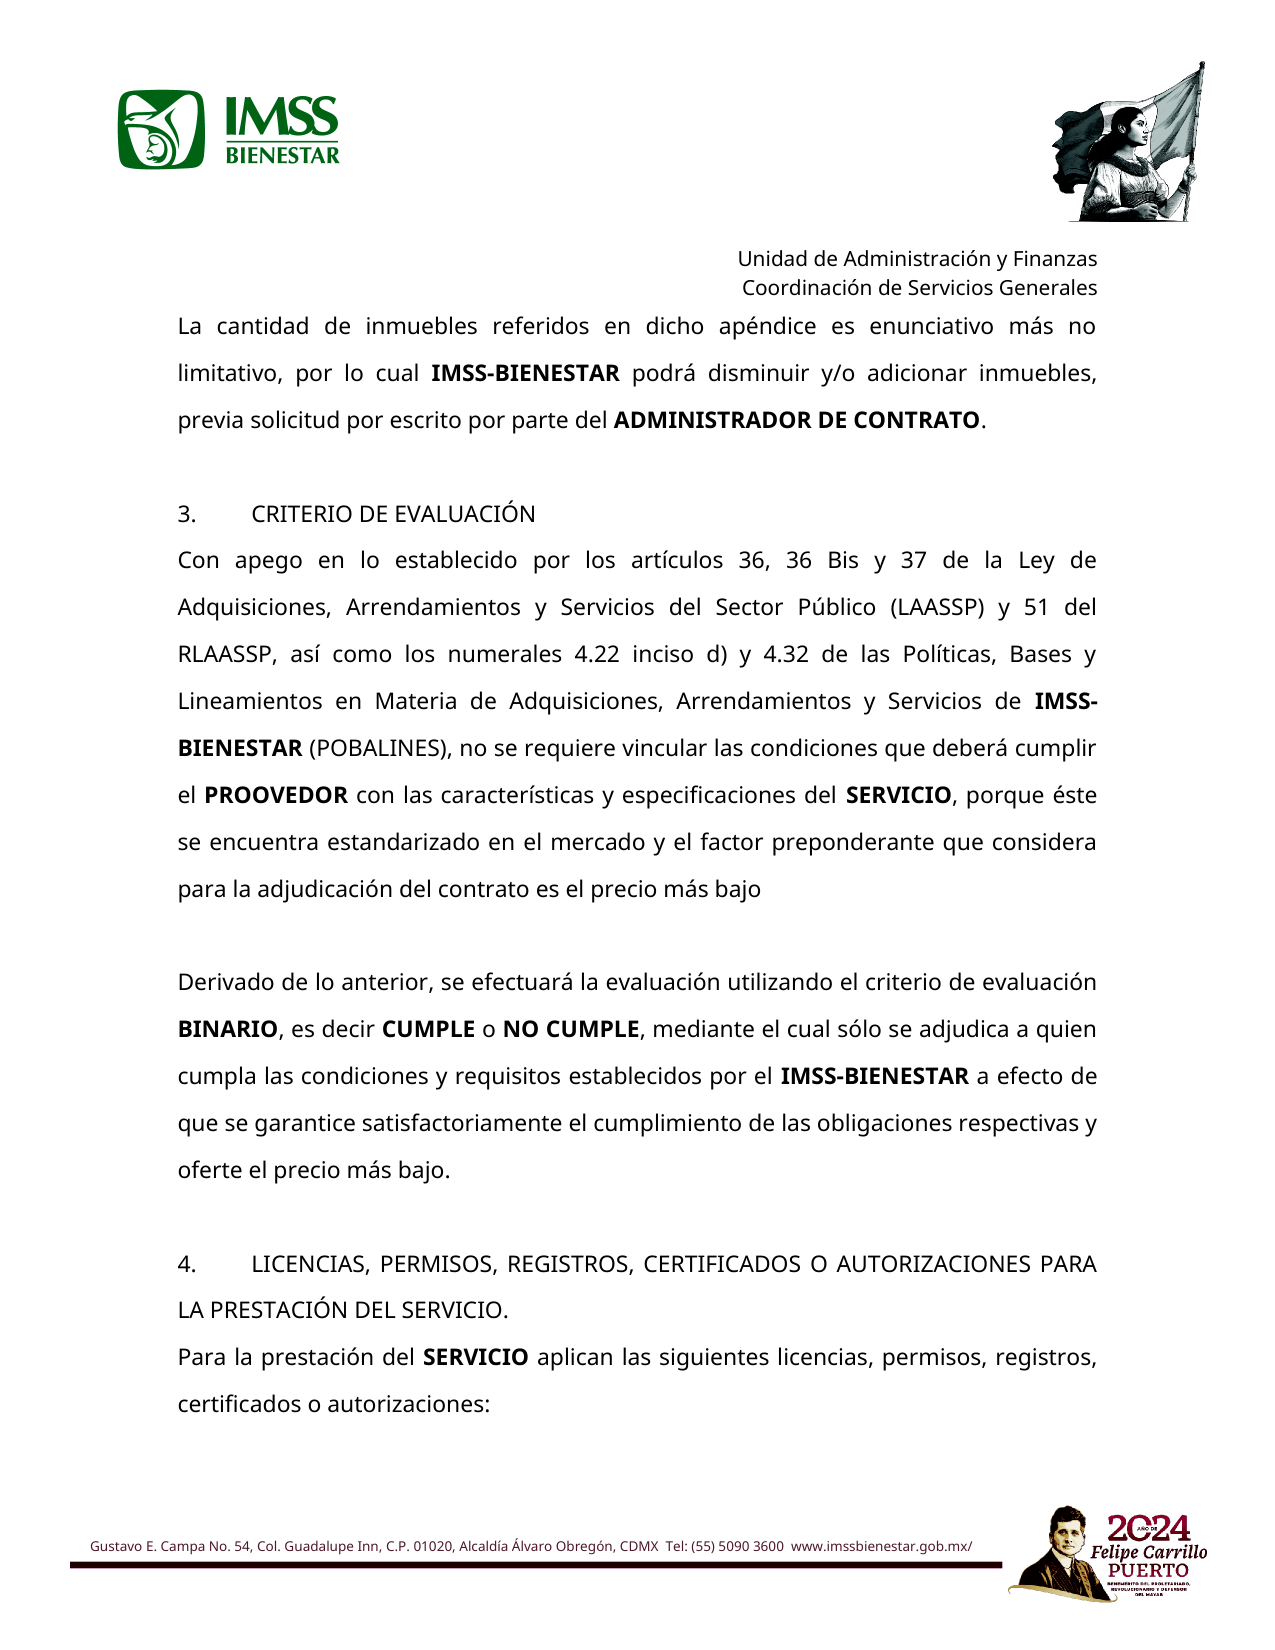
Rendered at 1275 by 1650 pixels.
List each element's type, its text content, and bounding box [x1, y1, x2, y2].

text Derivado de lo anterior, se efectuará la evaluación utilizando el criterio de evaluación BINARIO, es decir CUMPLE o NO CUMPLE, mediante el cual sólo se adjudica a quien cumpla las condiciones y requisitos establecidos por el IMSS-BIENESTAR a efecto de que se garantice satisfactoriamente el cumplimiento de las obligaciones respectivas y oferte el precio más bajo. [177, 966, 1098, 1185]
picture [1, 0, 1275, 1647]
text Para la prestación del SERVICIO aplican las siguientes licencias, permisos, registros, certificados o autorizaciones: [177, 1341, 1098, 1419]
text La cantidad de inmuebles referidos en dicho apéndice es enunciativo más no limitativo, por lo cual IMSS-BIENESTAR podrá disminuir y/o adicionar inmuebles, previa solicitud por escrito por parte del ADMINISTRADOR DE CONTRATO. [177, 310, 1098, 435]
text 3. CRITERIO DE EVALUACIÓN [177, 498, 1098, 529]
text Con apego en lo establecido por los artículos 36, 36 Bis y 37 de la Ley de Adquisiciones, Arrendamientos y Servicios del Sector Público (LAASSP) y 51 del RLAASSP, así como los numerales 4.22 inciso d) y 4.32 de las Políticas, Bases y Lineamientos en Materia de Adquisiciones, Arrendamientos y Servicios de IMSS-BIENESTAR (POBALINES), no se requiere vincular las condiciones que deberá cumplir el PROOVEDOR con las características y especificaciones del SERVICIO, porque éste se encuentra estandarizado en el mercado y el factor preponderante que considera para la adjudicación del contrato es el precio más bajo [177, 544, 1098, 904]
text 4. LICENCIAS, PERMISOS, REGISTROS, CERTIFICADOS O AUTORIZACIONES PARA LA PRESTACIÓN DEL SERVICIO. [177, 1248, 1098, 1326]
